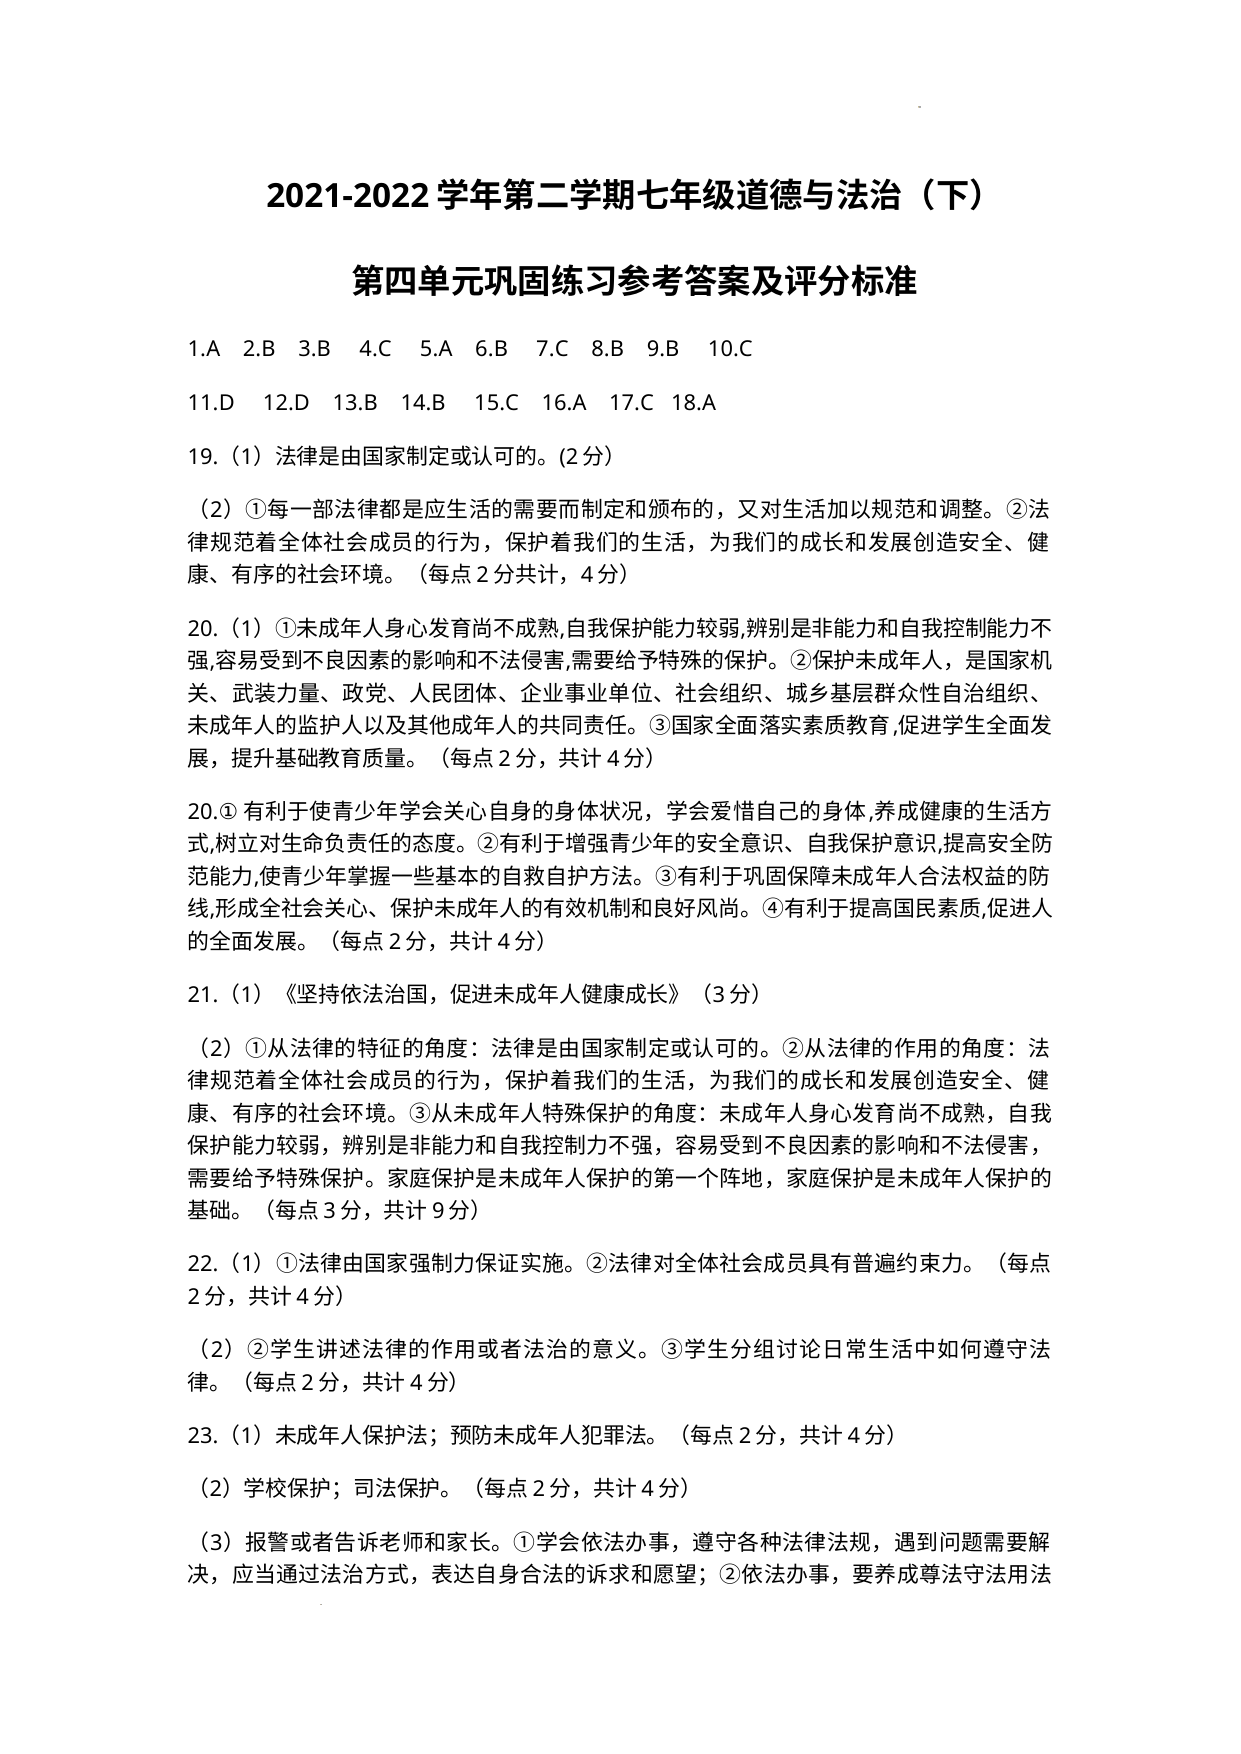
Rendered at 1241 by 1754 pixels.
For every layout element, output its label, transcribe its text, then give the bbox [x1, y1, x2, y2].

list 22.（1）①法律由国家强制力保证实施。②法律对全体社会成员具有普遍约束力。（每点2分，共计4分） [187, 1246, 1053, 1311]
list （2）①从法律的特征的角度：法律是由国家制定或认可的。②从法律的作用的角度：法律规范着全体社会成员的行为，保护着我们的生活，为我们的成长和发展创造安全、健康、有序的社会环境。③从未成年人特殊保护的角度：未成年人身心发育尚不成熟，自我保护能力较弱，辨别是非能力和自我控制力不强，容易受到不良因素的影响和不法侵害，需要给予特殊保护。家庭保护是未成年人保护的第一个阵地，家庭保护是未成年人保护的基础。（每点3分，共计9分） [187, 1030, 1053, 1225]
list 20.①有利于使青少年学会关心自身的身体状况，学会爱惜自己的身体,养成健康的生活方式,树立对生命负责任的态度。②有利于增强青少年的安全意识、自我保护意识,提高安全防范能力,使青少年掌握一些基本的自救自护方法。③有利于巩固保障未成年人合法权益的防线,形成全社会关心、保护未成年人的有效机制和良好风尚。④有利于提高国民素质,促进人的全面发展。（每点2分，共计4分） [187, 793, 1053, 956]
list 20.（1）①未成年人身心发育尚不成熟,自我保护能力较弱,辨别是非能力和自我控制能力不强,容易受到不良因素的影响和不法侵害,需要给予特殊的保护。②保护未成年人，是国家机关、武装力量、政党、人民团体、企业事业单位、社会组织、城乡基层群众性自治组织、未成年人的监护人以及其他成年人的共同责任。③国家全面落实素质教育,促进学生全面发展，提升基础教育质量。（每点2分，共计4分） [187, 610, 1053, 773]
list 19.（1）法律是由国家制定或认可的。(2分） [187, 438, 1053, 471]
list （2）②学生讲述法律的作用或者法治的意义。③学生分组讨论日常生活中如何遵守法律。（每点2分，共计4分） [187, 1332, 1053, 1397]
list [187, 1524, 1053, 1589]
list 1.A 2.B 3.B 4.C 5.A 6.B 7.C 8.B 9.B 10.C [122, 332, 1053, 364]
list 11.D 12.D 13.B 14.B 15.C 16.A 17.C 18.A [122, 385, 1053, 418]
text 第四单元巩固练习参考答案及评分标准 [216, 246, 1053, 311]
list （2）学校保护；司法保护。（每点2分，共计4分） [187, 1471, 1053, 1503]
list 23.（1）未成年人保护法；预防未成年人犯罪法。（每点2分，共计4分） [187, 1418, 1053, 1450]
list （2）①每一部法律都是应生活的需要而制定和颁布的，又对生活加以规范和调整。②法律规范着全体社会成员的行为，保护着我们的生活，为我们的成长和发展创造安全、健康、有序的社会环境。（每点2分共计，4分） [187, 492, 1053, 589]
list 21.（1）《坚持依法治国，促进未成年人健康成长》（3分） [187, 977, 1053, 1009]
text 2021-2022学年第二学期七年级道德与法治（下） [216, 160, 1053, 225]
